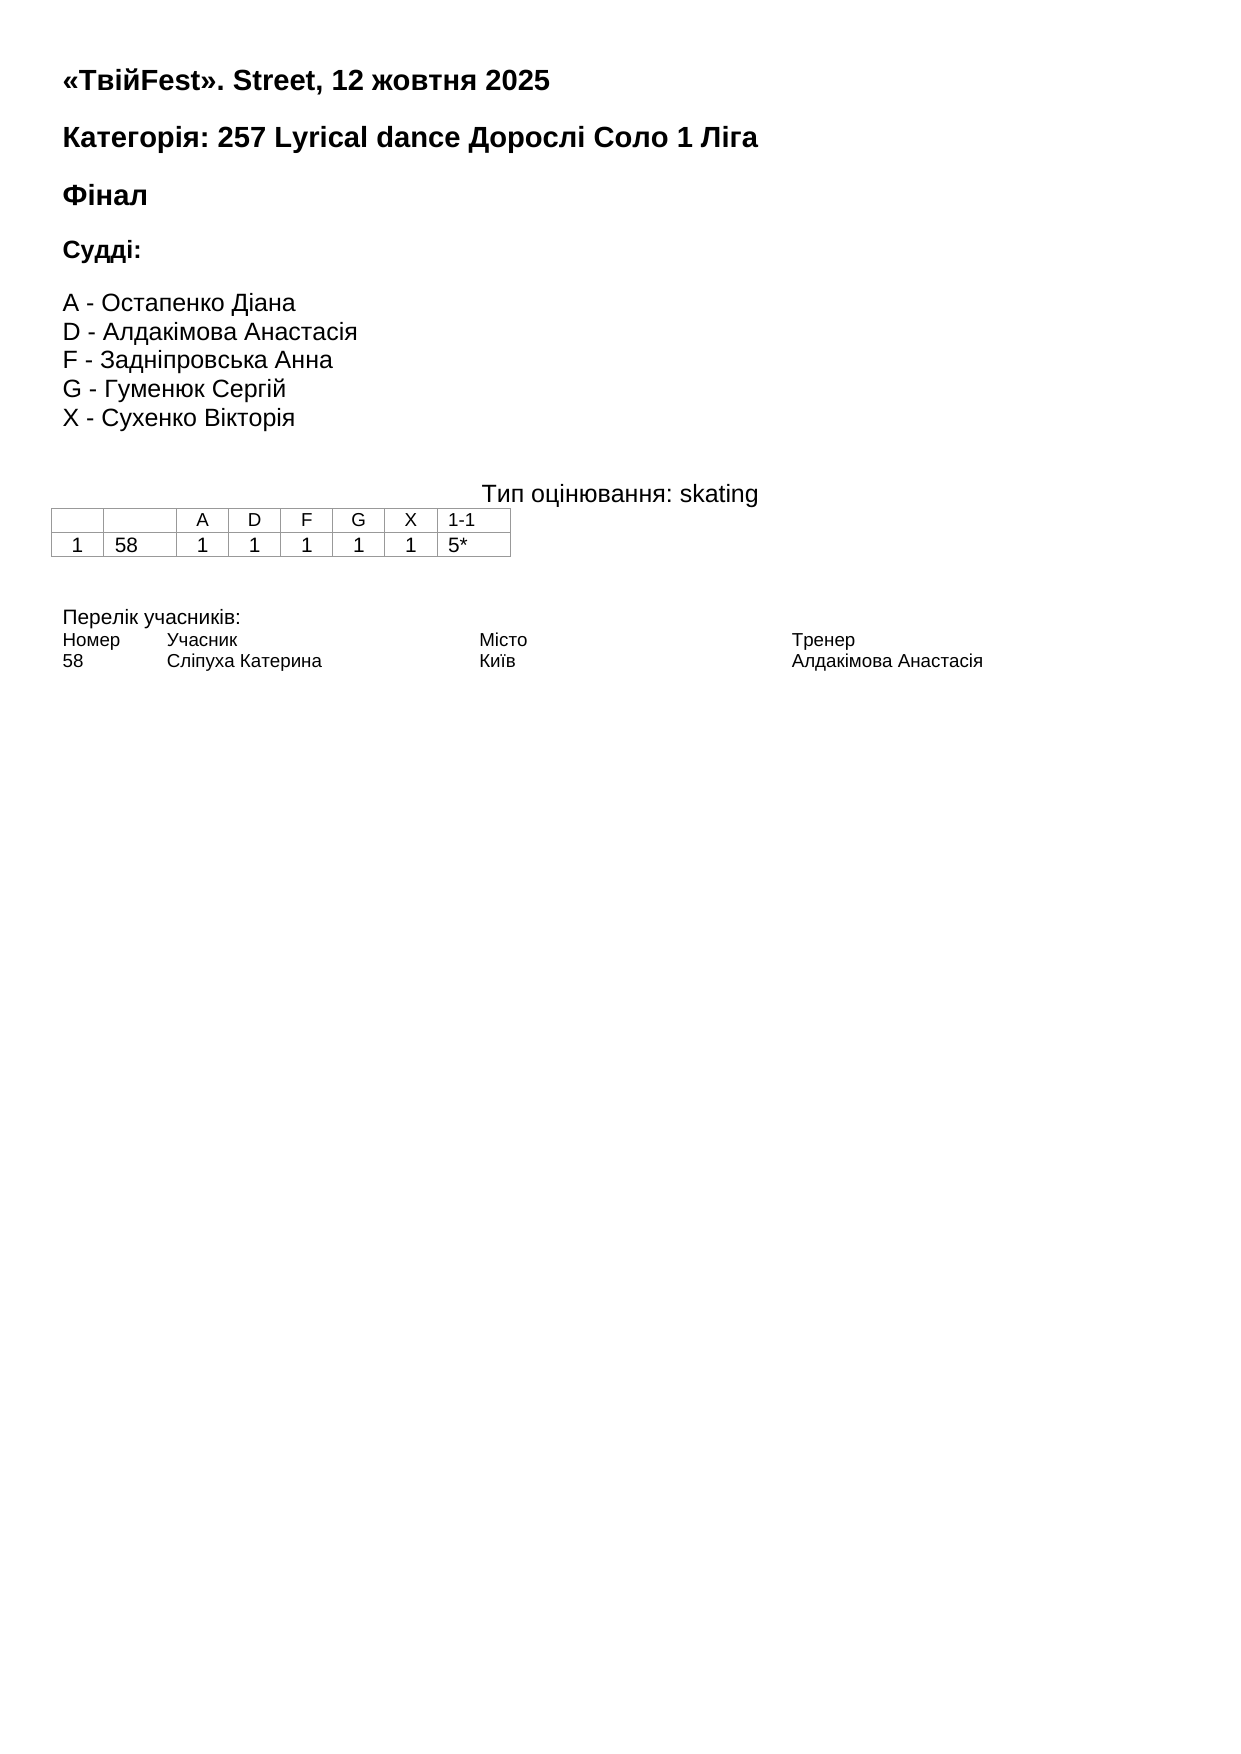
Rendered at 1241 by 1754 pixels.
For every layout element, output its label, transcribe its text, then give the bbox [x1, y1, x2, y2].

table_header Номер [51, 629, 155, 650]
list G - Гуменюк Сергій [62, 374, 1178, 403]
text Перелік учасників: [62, 604, 1178, 628]
text Категорія: 257 Lyrical dance Дорослі Соло 1 Ліга [62, 120, 1178, 153]
table_header Місто [468, 629, 780, 650]
table_cell 1 [52, 533, 103, 556]
list D - Алдакімова Анастасія [62, 316, 1178, 345]
list A - Остапенко Діана [62, 288, 1178, 316]
table_cell 58 [51, 650, 155, 672]
table_header Учасник [155, 629, 468, 650]
text Тип оцінювання: skating [62, 479, 1178, 508]
table_header Тренер [780, 629, 1093, 650]
table_header X [385, 509, 437, 532]
table_header [104, 509, 176, 532]
text Судді: [62, 235, 1178, 264]
table_header A [177, 509, 228, 532]
table_cell Київ [468, 650, 780, 672]
table_cell 58 [104, 533, 176, 556]
table_header [52, 509, 103, 532]
text «ТвійFest». Street, 12 жовтня 2025 [62, 62, 1178, 96]
table_header D [229, 509, 280, 532]
table_cell 1 [281, 533, 332, 556]
table_cell 1 [177, 533, 228, 556]
text Фінал [62, 177, 1178, 211]
table_header F [281, 509, 332, 532]
table_header G [333, 509, 384, 532]
table_cell Сліпуха Катерина [155, 650, 468, 672]
table_cell 1 [385, 533, 437, 556]
table_cell 1 [229, 533, 280, 556]
table_cell Алдакімова Анастасія [780, 650, 1093, 672]
list X - Сухенко Вікторія [62, 403, 1178, 431]
table_header 1-1 [438, 509, 510, 532]
table_cell 1 [333, 533, 384, 556]
table_cell 5* [438, 533, 510, 556]
list F - Задніпровська Анна [62, 345, 1178, 374]
